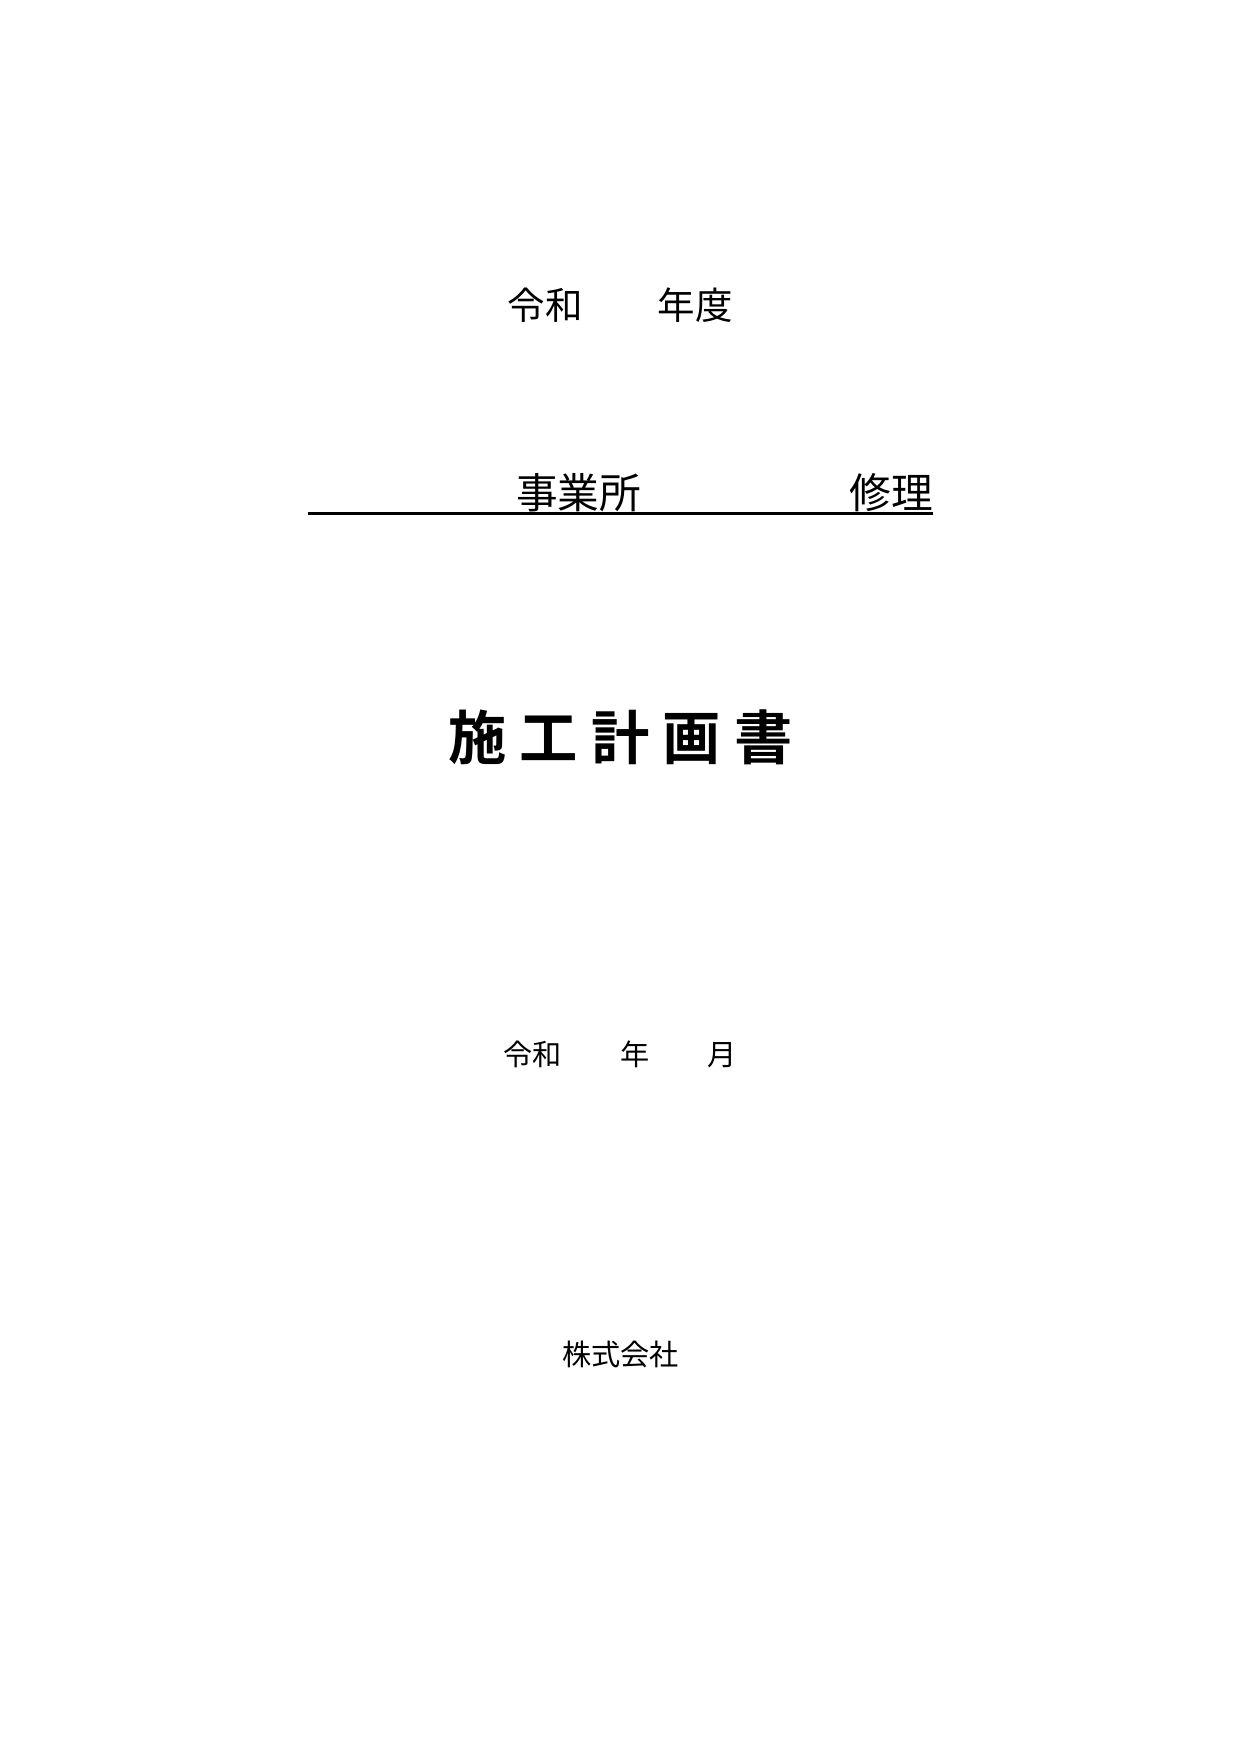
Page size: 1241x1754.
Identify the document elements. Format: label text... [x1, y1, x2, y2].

text 事業所 修理 [112, 453, 1128, 528]
text 令和 年 月 [112, 1016, 1128, 1091]
text 株式会社 [112, 1316, 1128, 1391]
text 施 工 計 画 書 [112, 678, 1128, 791]
text 令和 年度 [112, 266, 1128, 341]
